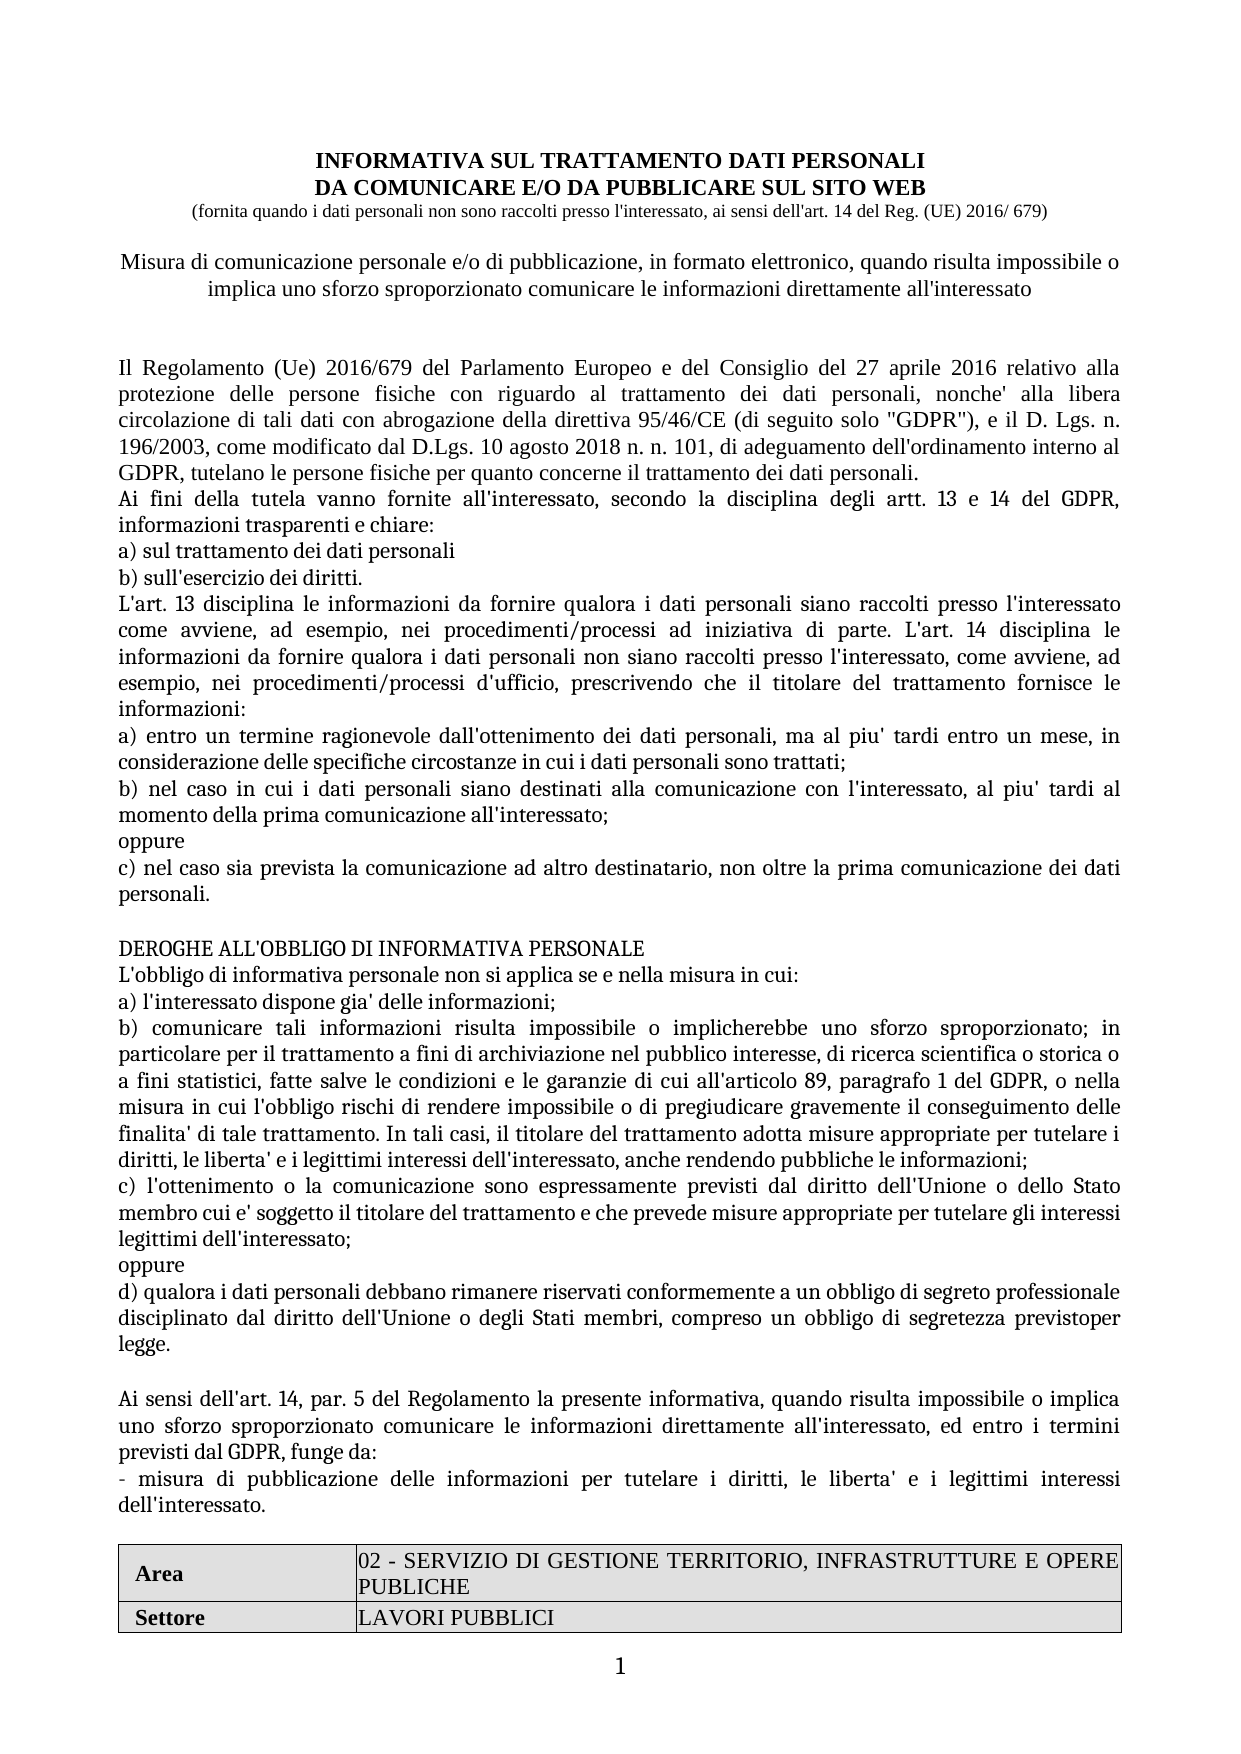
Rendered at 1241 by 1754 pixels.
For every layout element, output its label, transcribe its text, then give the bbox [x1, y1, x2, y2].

text Misura di comunicazione personale e/o di pubblicazione, in formato elettronico, quando risulta impossibile o implica uno sforzo sproporzionato comunicare le informazioni direttamente all'interessato [118, 248, 1122, 301]
text c) l'ottenimento o la comunicazione sono espressamente previsti dal diritto dell'Unione o dello Stato membro cui e' soggetto il titolare del trattamento e che prevede misure appropriate per tutelare gli interessi legittimi dell'interessato; [118, 1173, 1122, 1252]
text d) qualora i dati personali debbano rimanere riservati conformemente a un obbligo di segreto professionale disciplinato dal diritto dell'Unione o degli Stati membri, compreso un obbligo di segretezza previstoper legge. [118, 1278, 1122, 1357]
text Il Regolamento (Ue) 2016/679 del Parlamento Europeo e del Consiglio del 27 aprile 2016 relativo alla protezione delle persone fisiche con riguardo al trattamento dei dati personali, nonche' alla libera circolazione di tali dati con abrogazione della direttiva 95/46/CE (di seguito solo "GDPR"), e il D. Lgs. n. 196/2003, come modificato dal D.Lgs. 10 agosto 2018 n. n. 101, di adeguamento dell'ordinamento interno al GDPR, tutelano le persone fisiche per quanto concerne il trattamento dei dati personali. [118, 354, 1122, 485]
text b) comunicare tali informazioni risulta impossibile o implicherebbe uno sforzo sproporzionato; in particolare per il trattamento a fini di archiviazione nel pubblico interesse, di ricerca scientifica o storica o a fini statistici, fatte salve le condizioni e le garanzie di cui all'articolo 89, paragrafo 1 del GDPR, o nella misura in cui l'obbligo rischi di rendere impossibile o di pregiudicare gravemente il conseguimento delle finalita' di tale trattamento. In tali casi, il titolare del trattamento adotta misure appropriate per tutelare i diritti, le liberta' e i legittimi interessi dell'interessato, anche rendendo pubbliche le informazioni; [118, 1015, 1122, 1173]
text L'art. 13 disciplina le informazioni da fornire qualora i dati personali siano raccolti presso l'interessato come avviene, ad esempio, nei procedimenti/processi ad iniziativa di parte. L'art. 14 disciplina le informazioni da fornire qualora i dati personali non siano raccolti presso l'interessato, come avviene, ad esempio, nei procedimenti/processi d'ufficio, prescrivendo che il titolare del trattamento fornisce le informazioni: [118, 591, 1122, 723]
table_header Area [119, 1545, 356, 1601]
text DEROGHE ALL'OBBLIGO DI INFORMATIVA PERSONALE [118, 936, 1122, 962]
table_cell Settore [119, 1602, 356, 1632]
table_header 02 - SERVIZIO DI GESTIONE TERRITORIO, INFRASTRUTTURE E OPERE PUBLICHE [357, 1545, 1121, 1601]
text oppure [118, 1252, 1122, 1278]
text a) entro un termine ragionevole dall'ottenimento dei dati personali, ma al piu' tardi entro un mese, in considerazione delle specifiche circostanze in cui i dati personali sono trattati; [118, 723, 1122, 775]
text Ai sensi dell'art. 14, par. 5 del Regolamento la presente informativa, quando risulta impossibile o implica uno sforzo sproporzionato comunicare le informazioni direttamente all'interessato, ed entro i termini previsti dal GDPR, funge da: [118, 1386, 1122, 1465]
text - misura di pubblicazione delle informazioni per tutelare i diritti, le liberta' e i legittimi interessi dell'interessato. [118, 1465, 1122, 1518]
text a) l'interessato dispone gia' delle informazioni; [118, 988, 1122, 1015]
text INFORMATIVA SUL TRATTAMENTO DATI PERSONALI [118, 148, 1122, 174]
text c) nel caso sia prevista la comunicazione ad altro destinatario, non oltre la prima comunicazione dei dati personali. [118, 854, 1122, 907]
text (fornita quando i dati personali non sono raccolti presso l'interessato, ai sensi dell'art. 14 del Reg. (UE) 2016/ 679) [118, 200, 1122, 222]
text L'obbligo di informativa personale non si applica se e nella misura in cui: [118, 962, 1122, 988]
text b) sull'esercizio dei diritti. [118, 564, 1122, 591]
table_cell LAVORI PUBBLICI [357, 1602, 1121, 1632]
text b) nel caso in cui i dati personali siano destinati alla comunicazione con l'interessato, al piu' tardi al momento della prima comunicazione all'interessato; [118, 775, 1122, 828]
text oppure [118, 828, 1122, 854]
text a) sul trattamento dei dati personali [118, 538, 1122, 564]
text DA COMUNICARE E/O DA PUBBLICARE SUL SITO WEB [118, 174, 1122, 200]
text Ai fini della tutela vanno fornite all'interessato, secondo la disciplina degli artt. 13 e 14 del GDPR, informazioni trasparenti e chiare: [118, 485, 1122, 538]
